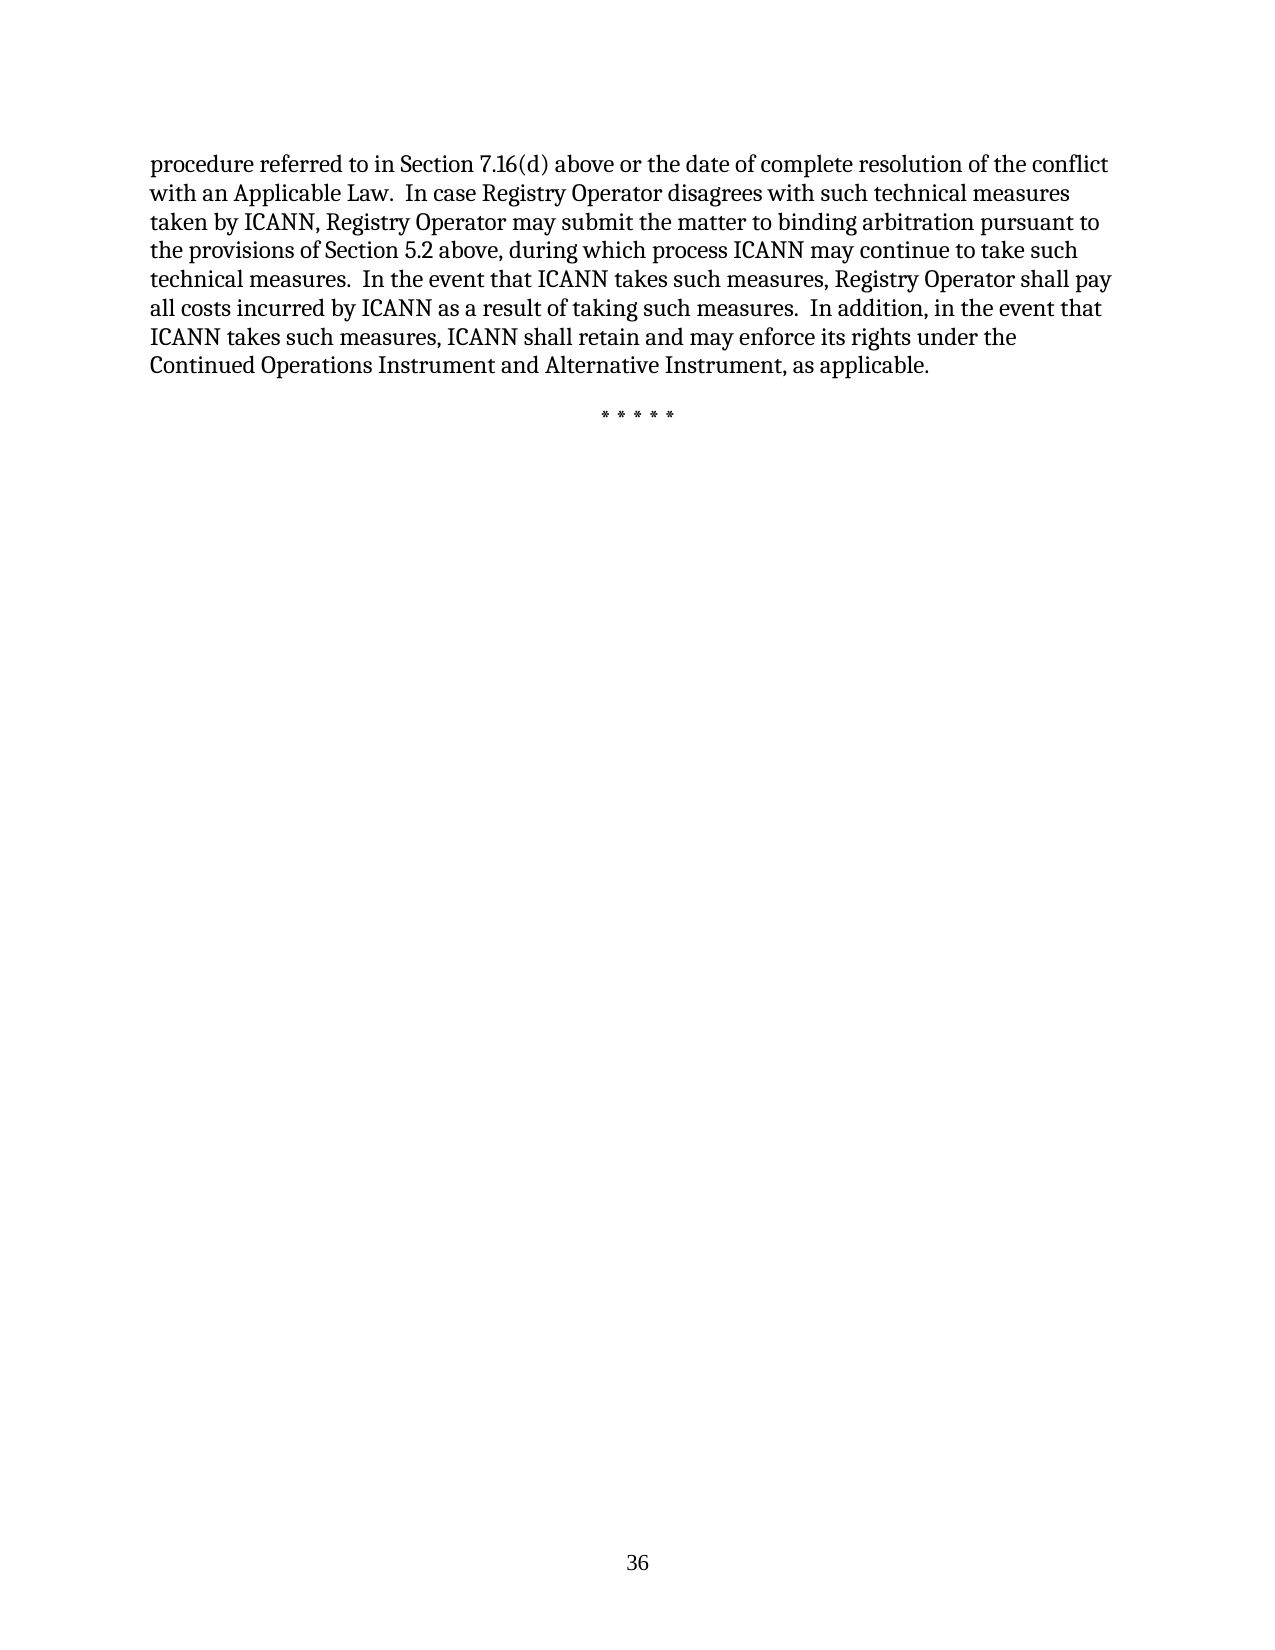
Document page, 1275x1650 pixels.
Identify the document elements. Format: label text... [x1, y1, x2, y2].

text * * * * * [150, 405, 1125, 434]
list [150, 150, 1125, 380]
